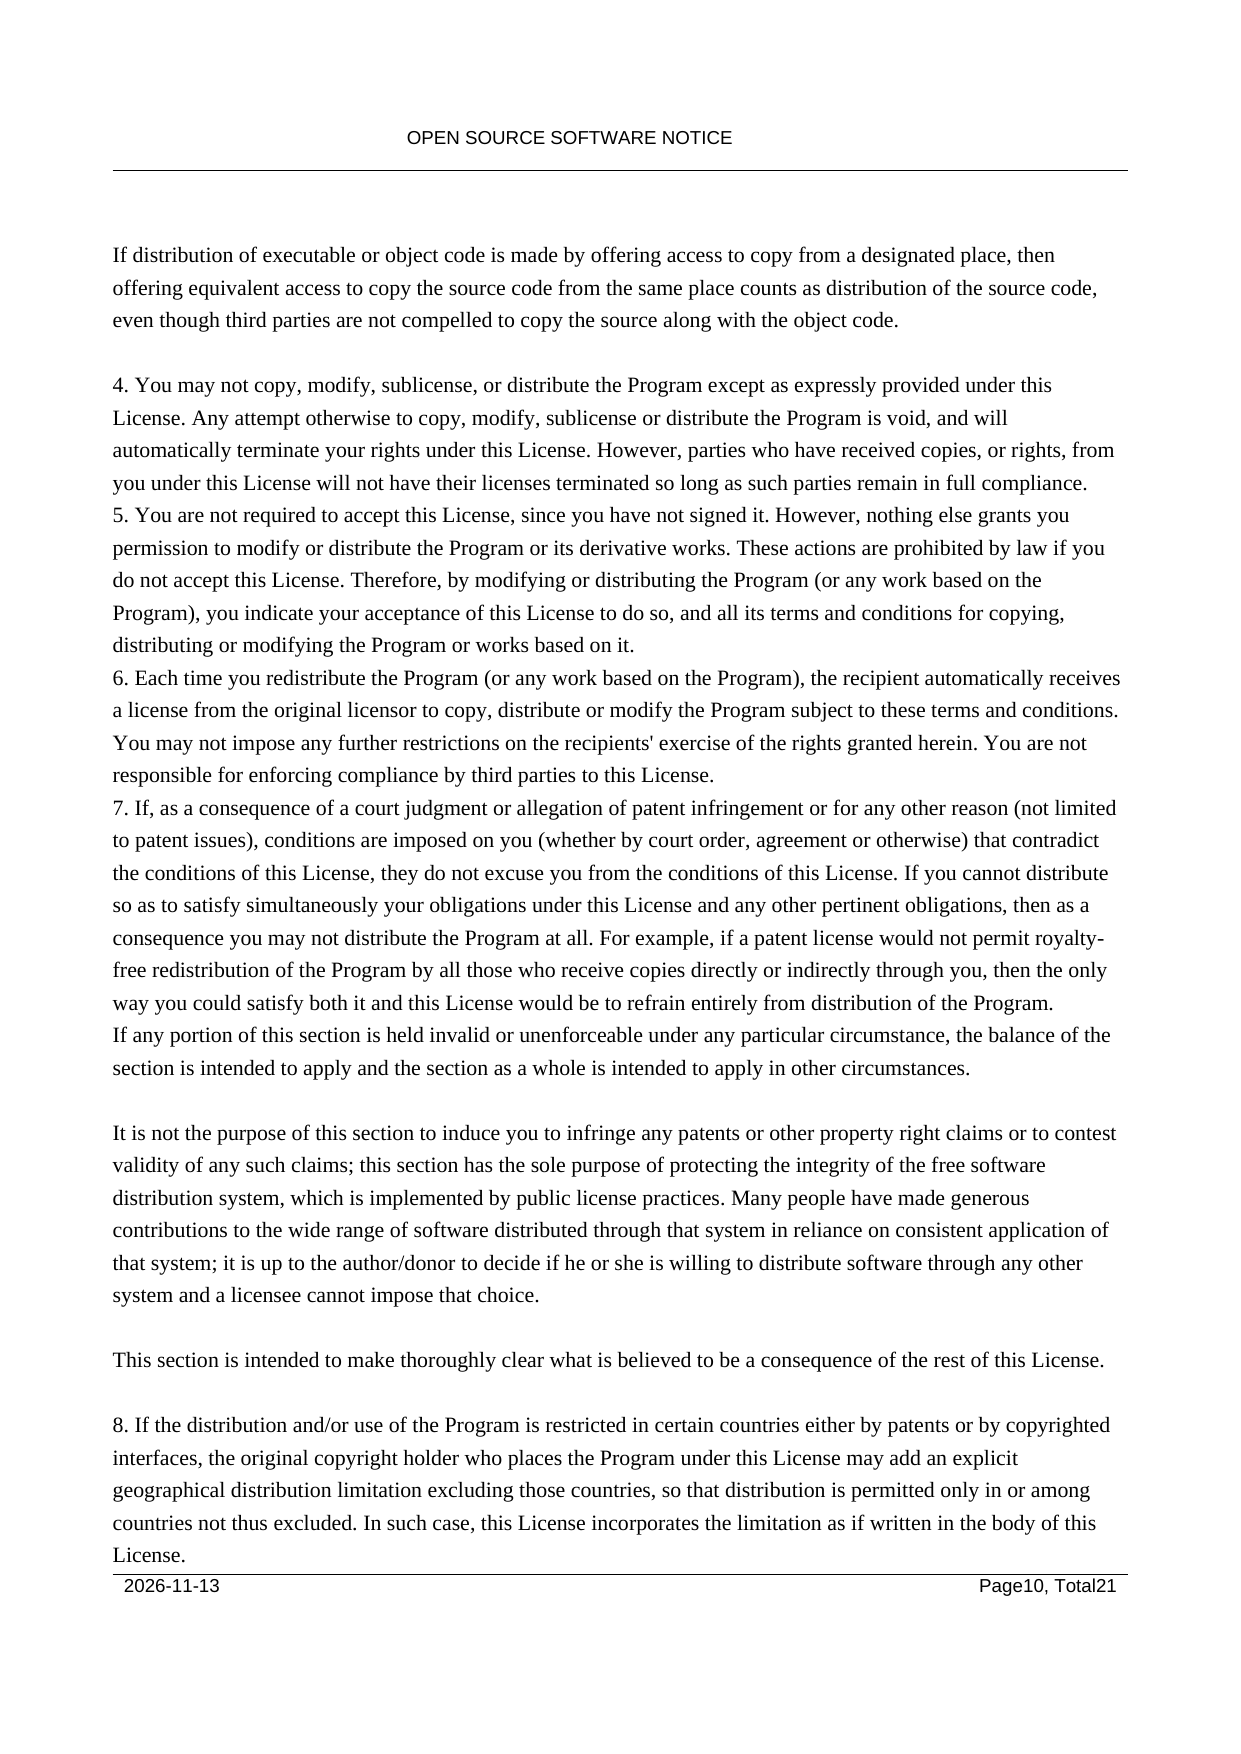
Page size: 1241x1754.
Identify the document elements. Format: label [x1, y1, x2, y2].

text [112, 206, 1128, 1571]
